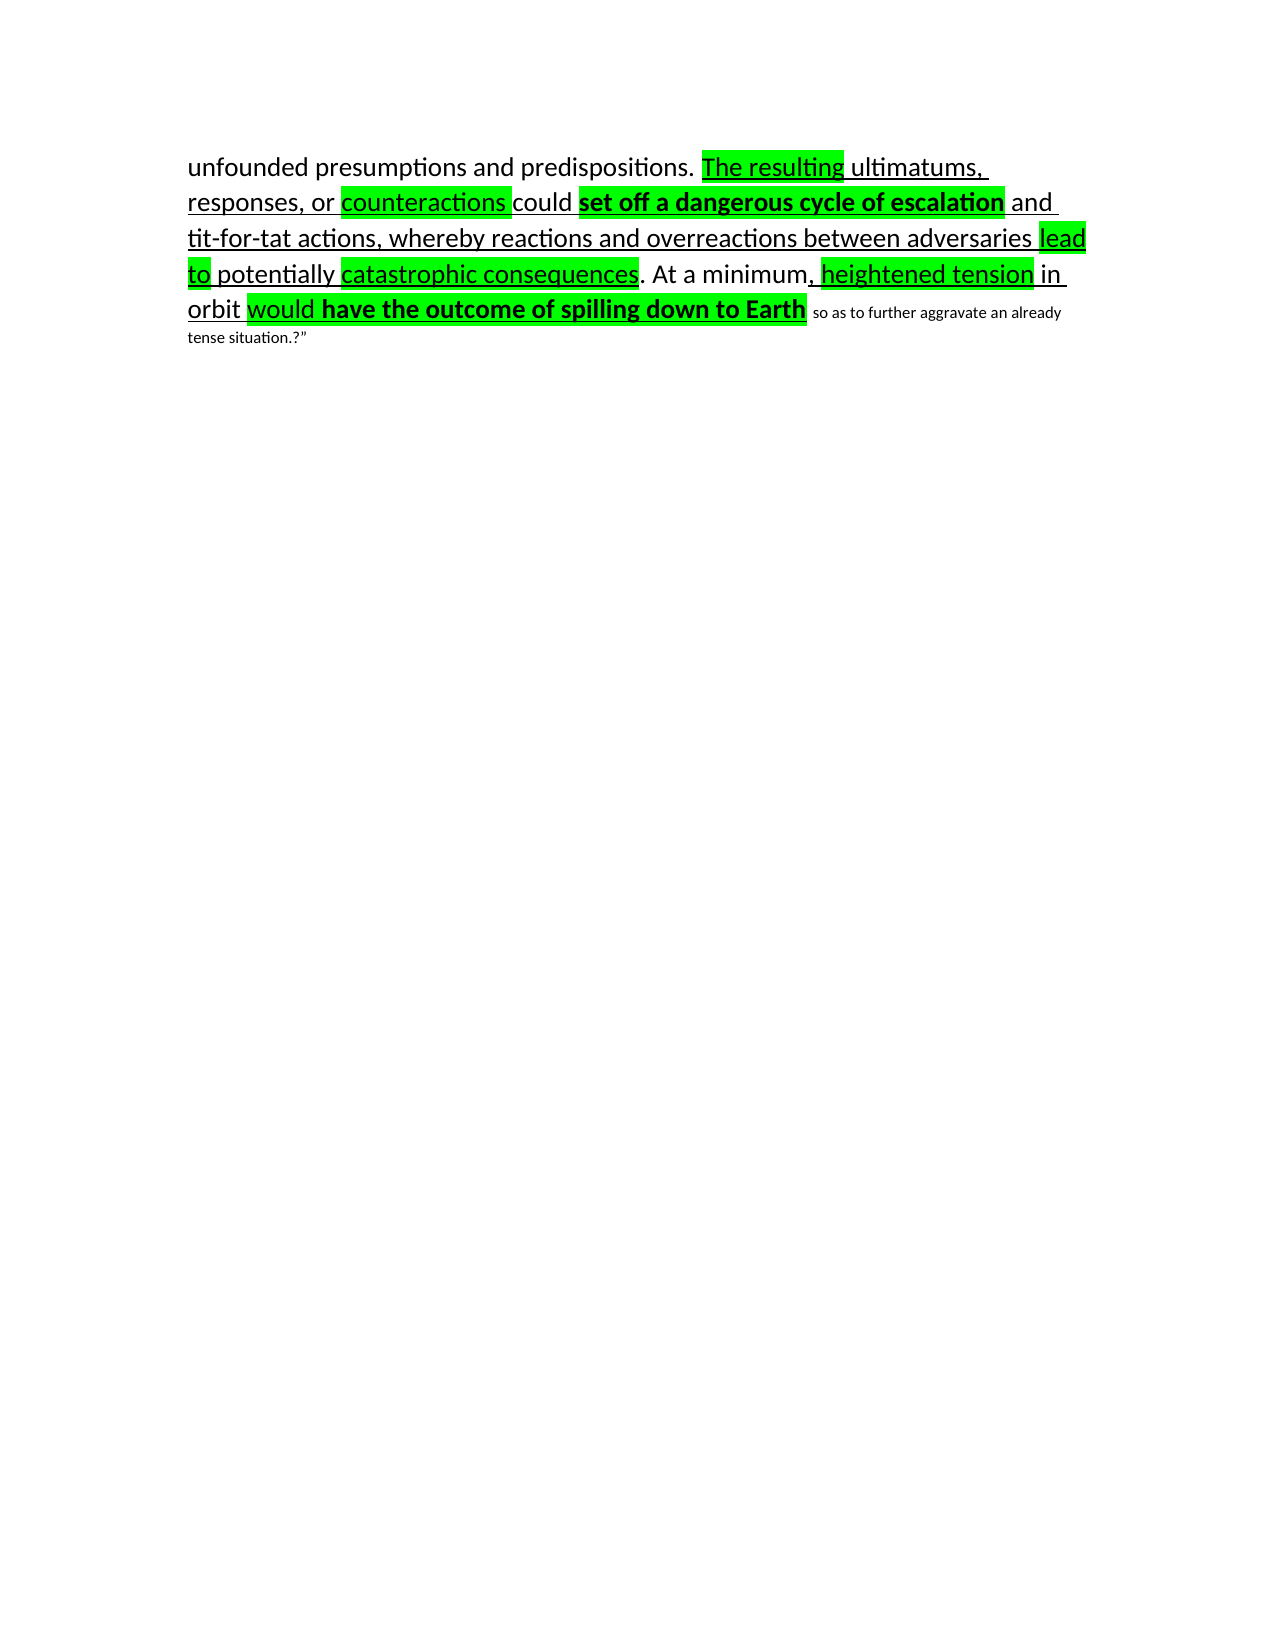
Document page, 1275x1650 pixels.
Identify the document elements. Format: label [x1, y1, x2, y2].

text [187, 150, 1087, 347]
